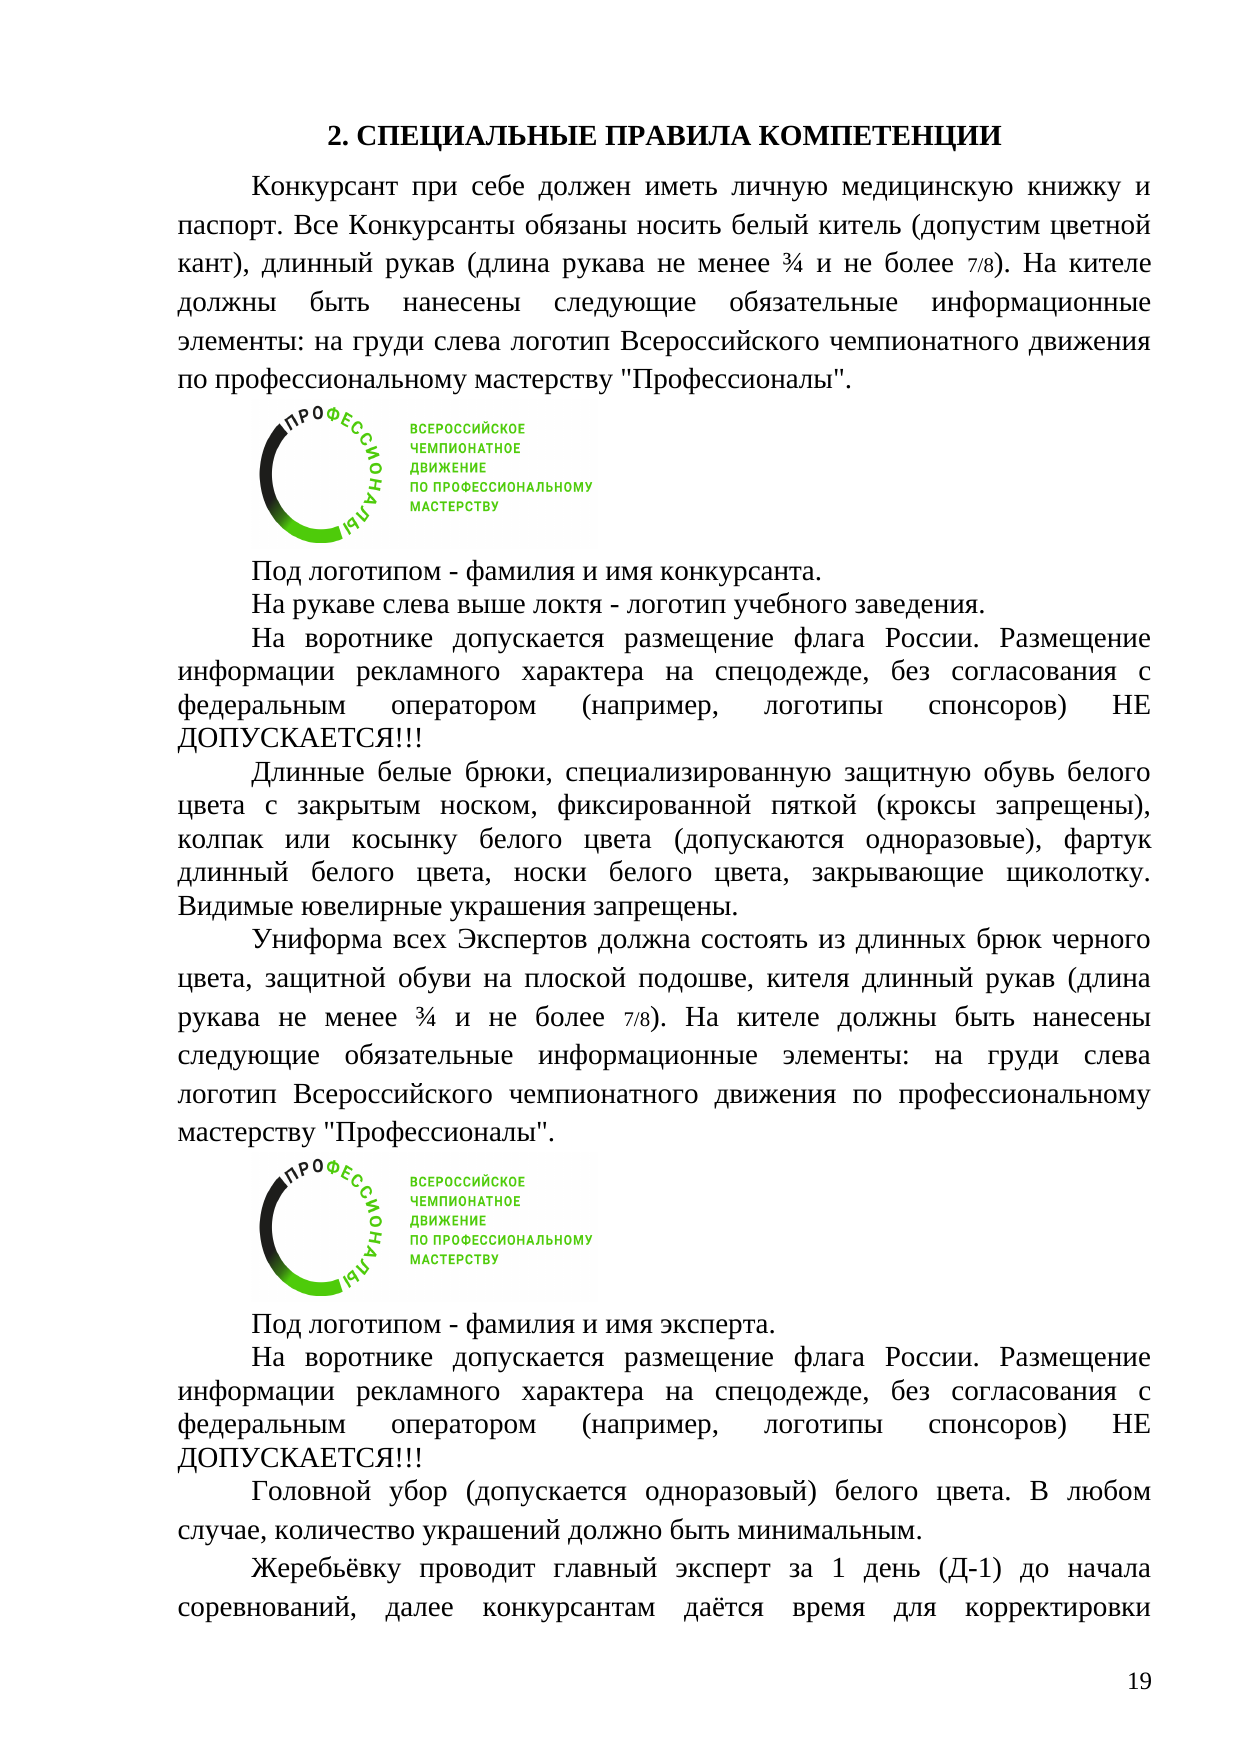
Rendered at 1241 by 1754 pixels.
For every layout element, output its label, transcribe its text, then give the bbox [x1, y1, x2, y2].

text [177, 1551, 1152, 1623]
text На воротнике допускается размещение флага России. Размещение информации рекламного характера на спецодежде, без согласования с федеральным оператором (например, логотипы спонсоров) НЕ ДОПУСКАЕТСЯ!!! [177, 620, 1152, 754]
list Униформа всех Экспертов должна состоять из длинных брюк черного цвета, защитной обуви на плоской подошве, кителя длинный рукав (длина рукава не менее ¾ и не более 7/8). На кителе должны быть нанесены следующие обязательные информационные элементы: на груди слева логотип Всероссийского чемпионатного движения по профессиональному мастерству "Профессионалы". [177, 922, 1152, 1148]
picture [251, 399, 598, 549]
text Под логотипом - фамилия и имя эксперта. [177, 1306, 1152, 1339]
picture [251, 1152, 598, 1302]
text Под логотипом - фамилия и имя конкурсанта. [177, 553, 1152, 586]
list Головной убор (допускается одноразовый) белого цвета. В любом случае, количество украшений должно быть минимальным. [177, 1473, 1152, 1546]
list Конкурсант при себе должен иметь личную медицинскую книжку и паспорт. Все Конкурсанты обязаны носить белый китель (допустим цветной кант), длинный рукав (длина рукава не менее ¾ и не более 7/8). На кителе должны быть нанесены следующие обязательные информационные элементы: на груди слева логотип Всероссийского чемпионатного движения по профессиональному мастерству "Профессионалы". [177, 168, 1152, 395]
text 2. СПЕЦИАЛЬНЫЕ ПРАВИЛА КОМПЕТЕНЦИИ [177, 118, 1152, 152]
text На воротнике допускается размещение флага России. Размещение информации рекламного характера на спецодежде, без согласования с федеральным оператором (например, логотипы спонсоров) НЕ ДОПУСКАЕТСЯ!!! [177, 1339, 1152, 1473]
text На рукаве слева выше локтя - логотип учебного заведения. [177, 586, 1152, 620]
list Длинные белые брюки, специализированную защитную обувь белого цвета с закрытым носком, фиксированной пяткой (кроксы запрещены), колпак или косынку белого цвета (допускаются одноразовые), фартук длинный белого цвета, носки белого цвета, закрывающие щиколотку. Видимые ювелирные украшения запрещены. [177, 754, 1152, 922]
